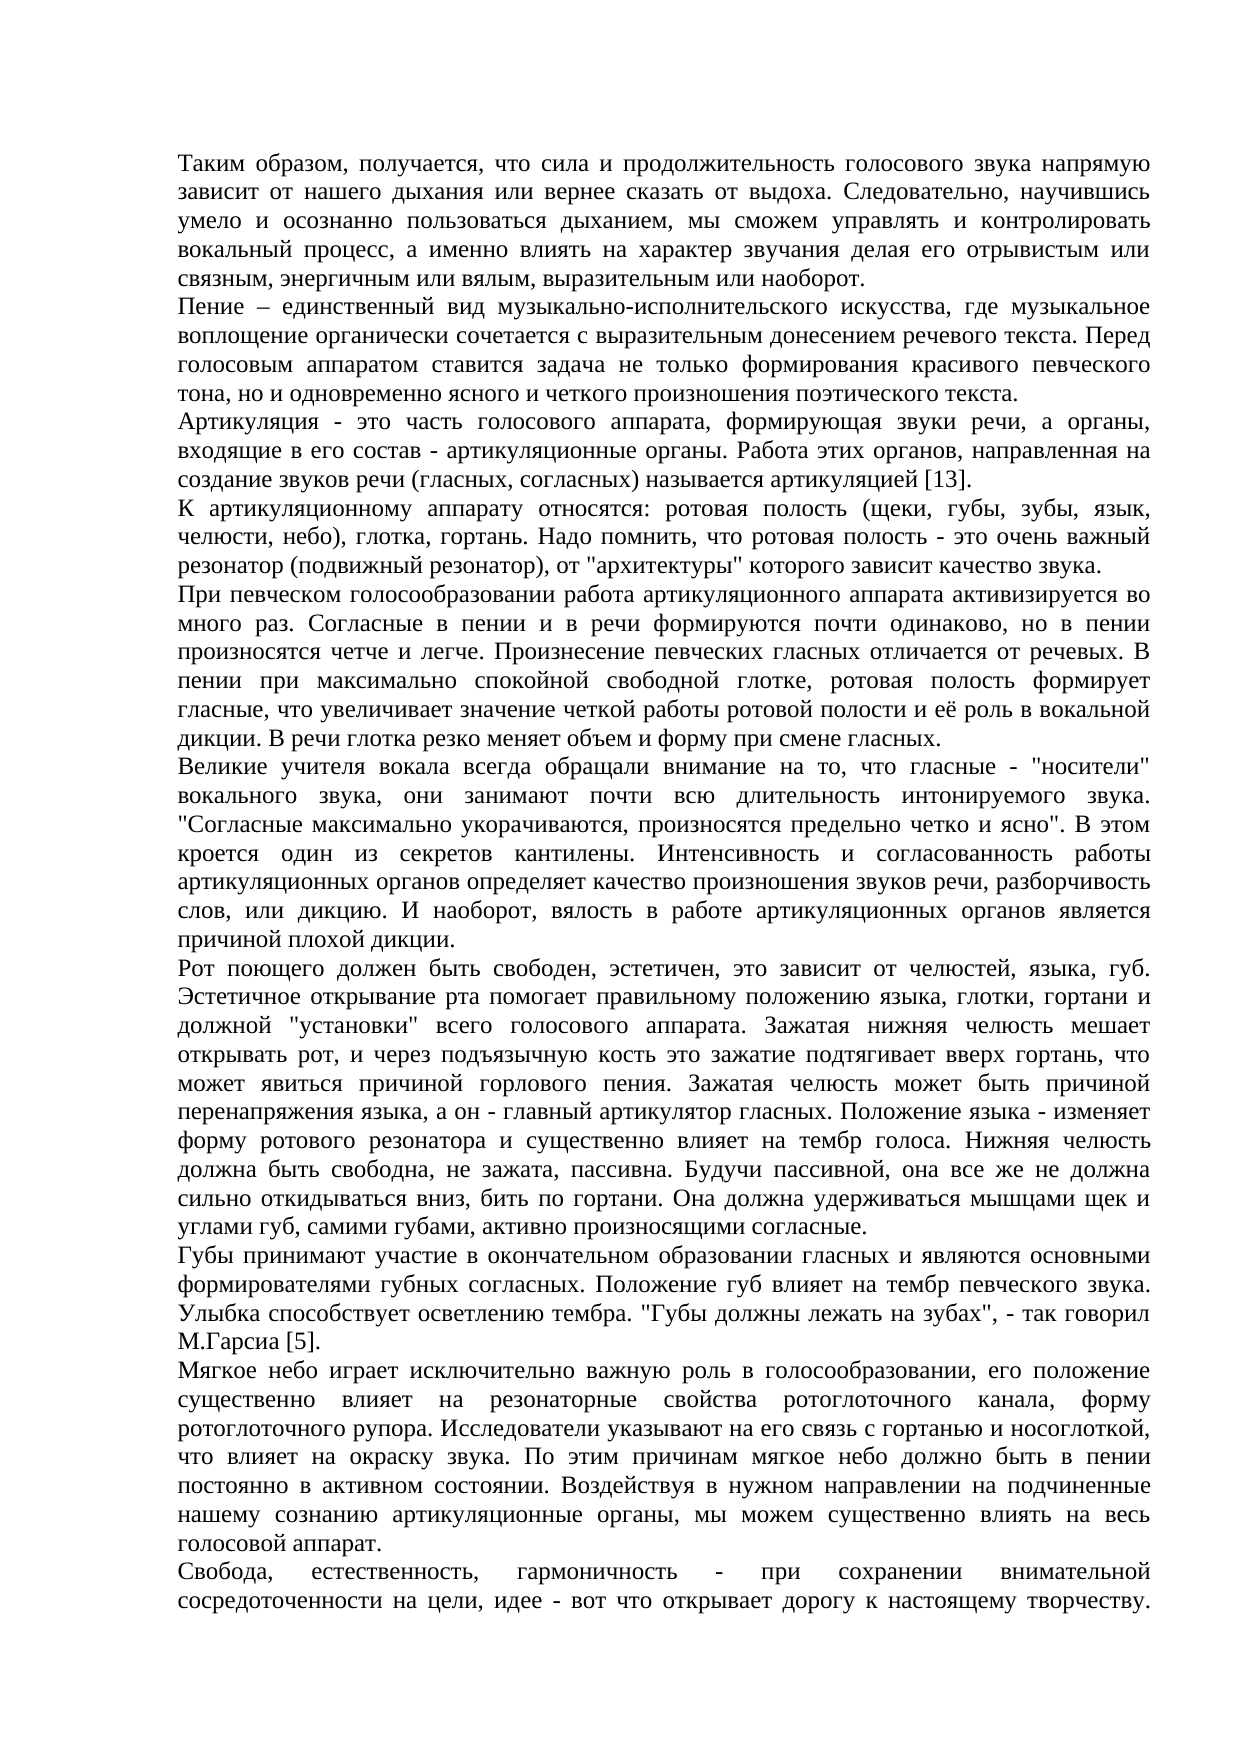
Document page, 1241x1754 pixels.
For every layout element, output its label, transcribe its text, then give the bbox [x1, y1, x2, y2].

text Таким образом, получается, что сила и продолжительность голосового звука напрямую зависит от нашего дыхания или вернее сказать от выдоха. Следовательно, научившись умело и осознанно пользоваться дыханием, мы сможем управлять и контролировать вокальный процесс, а именно влиять на характер звучания делая его отрывистым или связным, энергичным или вялым, выразительным или наоборот. [177, 148, 1152, 291]
text При певческом голосообразовании работа артикуляционного аппарата активизируется во много раз. Согласные в пении и в речи формируются почти одинаково, но в пении произносятся четче и легче. Произнесение певческих гласных отличается от речевых. В пении при максимально спокойной свободной глотке, ротовая полость формирует гласные, что увеличивает значение четкой работы ротовой полости и её роль в вокальной дикции. В речи глотка резко меняет объем и форму при смене гласных. [177, 579, 1152, 751]
text Великие учителя вокала всегда обращали внимание на то, что гласные - "носители" вокального звука, они занимают почти всю длительность интонируемого звука. "Согласные максимально укорачиваются, произносятся предельно четко и ясно". В этом кроется один из секретов кантилены. Интенсивность и согласованность работы артикуляционных органов определяет качество произношения звуков речи, разборчивость слов, или дикцию. И наоборот, вялость в работе артикуляционных органов является причиной плохой дикции. [177, 751, 1152, 953]
text Пение – единственный вид музыкально-исполнительского искусства, где музыкальное воплощение органически сочетается с выразительным донесением речевого текста. Перед голосовым аппаратом ставится задача не только формирования красивого певческого тона, но и одновременно ясного и четкого произношения поэтического текста. [177, 291, 1152, 406]
text Рот поющего должен быть свободен, эстетичен, это зависит от челюстей, языка, губ. Эстетичное открывание рта помогает правильному положению языка, глотки, гортани и должной "установки" всего голосового аппарата. Зажатая нижняя челюсть мешает открывать рот, и через подъязычную кость это зажатие подтягивает вверх гортань, что может явиться причиной горлового пения. Зажатая челюсть может быть причиной перенапряжения языка, а он - главный артикулятор гласных. Положение языка - изменяет форму ротового резонатора и существенно влияет на тембр голоса. Нижняя челюсть должна быть свободна, не зажата, пассивна. Будучи пассивной, она все же не должна сильно откидываться вниз, бить по гортани. Она должна удерживаться мышцами щек и углами губ, самими губами, активно произносящими согласные. [177, 953, 1152, 1240]
text Мягкое небо играет исключительно важную роль в голосообразовании, его положение существенно влияет на резонаторные свойства ротоглоточного канала, форму ротоглоточного рупора. Исследователи указывают на его связь с гортанью и носоглоткой, что влияет на окраску звука. По этим причинам мягкое небо должно быть в пении постоянно в активном состоянии. Воздействуя в нужном направлении на подчиненные нашему сознанию артикуляционные органы, мы можем существенно влиять на весь голосовой аппарат. [177, 1355, 1152, 1556]
text К артикуляционному аппарату относятся: ротовая полость (щеки, губы, зубы, язык, челюсти, небо), глотка, гортань. Надо помнить, что ротовая полость - это очень важный резонатор (подвижный резонатор), от "архитектуры" которого зависит качество звука. [177, 493, 1152, 579]
text Губы принимают участие в окончательном образовании гласных и являются основными формирователями губных согласных. Положение губ влияет на тембр певческого звука. Улыбка способствует осветлению тембра. "Губы должны лежать на зубах", - так говорил М.Гарсиа [5]. [177, 1240, 1152, 1355]
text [177, 1556, 1152, 1614]
text Артикуляция - это часть голосового аппарата, формирующая звуки речи, а органы, входящие в его состав - артикуляционные органы. Работа этих органов, направленная на создание звуков речи (гласных, согласных) называется артикуляцией [13]. [177, 406, 1152, 493]
